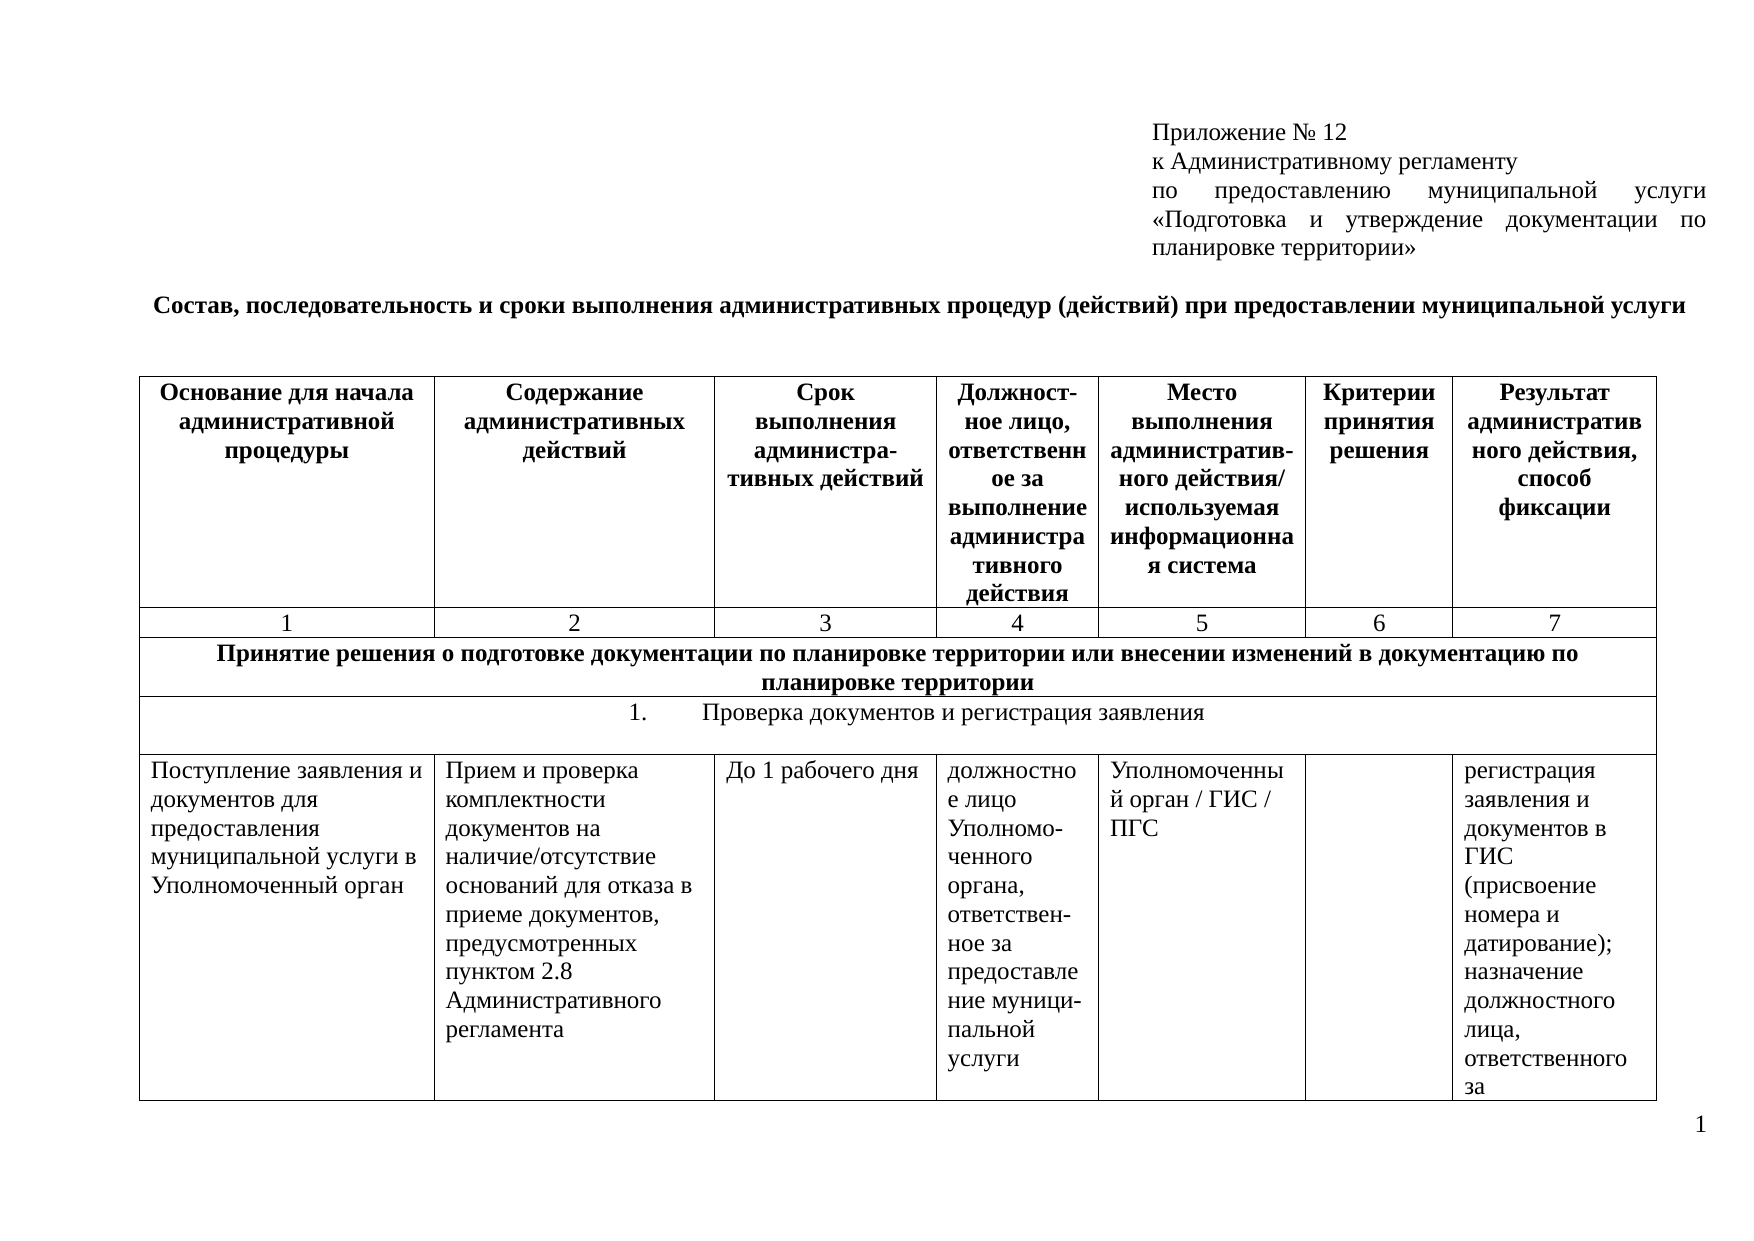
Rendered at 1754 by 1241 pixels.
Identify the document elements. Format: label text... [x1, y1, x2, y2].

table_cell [1453, 755, 1656, 1100]
text по предоставлению муниципальной услуги «Подготовка и утверждение документации по планировке территории» [1152, 175, 1707, 261]
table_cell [435, 755, 714, 1100]
table_cell [1306, 755, 1452, 1100]
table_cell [1099, 755, 1305, 1100]
table_cell 1 [140, 608, 434, 637]
table_header Срок выполнения администра-тивных действий [715, 377, 936, 607]
table_cell 7 [1453, 608, 1656, 637]
table_cell Принятие решения о подготовке документации по планировке территории или внесении изменений в документацию по планировке территории [140, 638, 1656, 696]
text Приложение № 12 [1152, 117, 1707, 146]
table_cell 2 [435, 608, 714, 637]
table_header Основание для начала административной процедуры [140, 377, 434, 607]
table_header Критерии принятия решения [1306, 377, 1452, 607]
table_cell 6 [1306, 608, 1452, 637]
table_cell 5 [1099, 608, 1305, 637]
table_cell 4 [937, 608, 1098, 637]
table_header Результат административного действия, способ фиксации [1453, 377, 1656, 607]
text Состав, последовательность и сроки выполнения административных процедур (действий) при предоставлении муниципальной услуги [89, 290, 1707, 319]
table_header Содержание административных действий [435, 377, 714, 607]
table_header Должност-ное лицо, ответственное за выполнение административного действия [937, 377, 1098, 607]
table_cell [140, 755, 434, 1100]
table_cell Проверка документов и регистрация заявления [140, 697, 1656, 754]
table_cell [937, 755, 1098, 1100]
text к Административному регламенту [1152, 146, 1707, 175]
table_header Место выполнения административ-ного действия/ используемая информационная система [1099, 377, 1305, 607]
table_cell До 1 рабочего дня [715, 755, 936, 1100]
table_cell 3 [715, 608, 936, 637]
